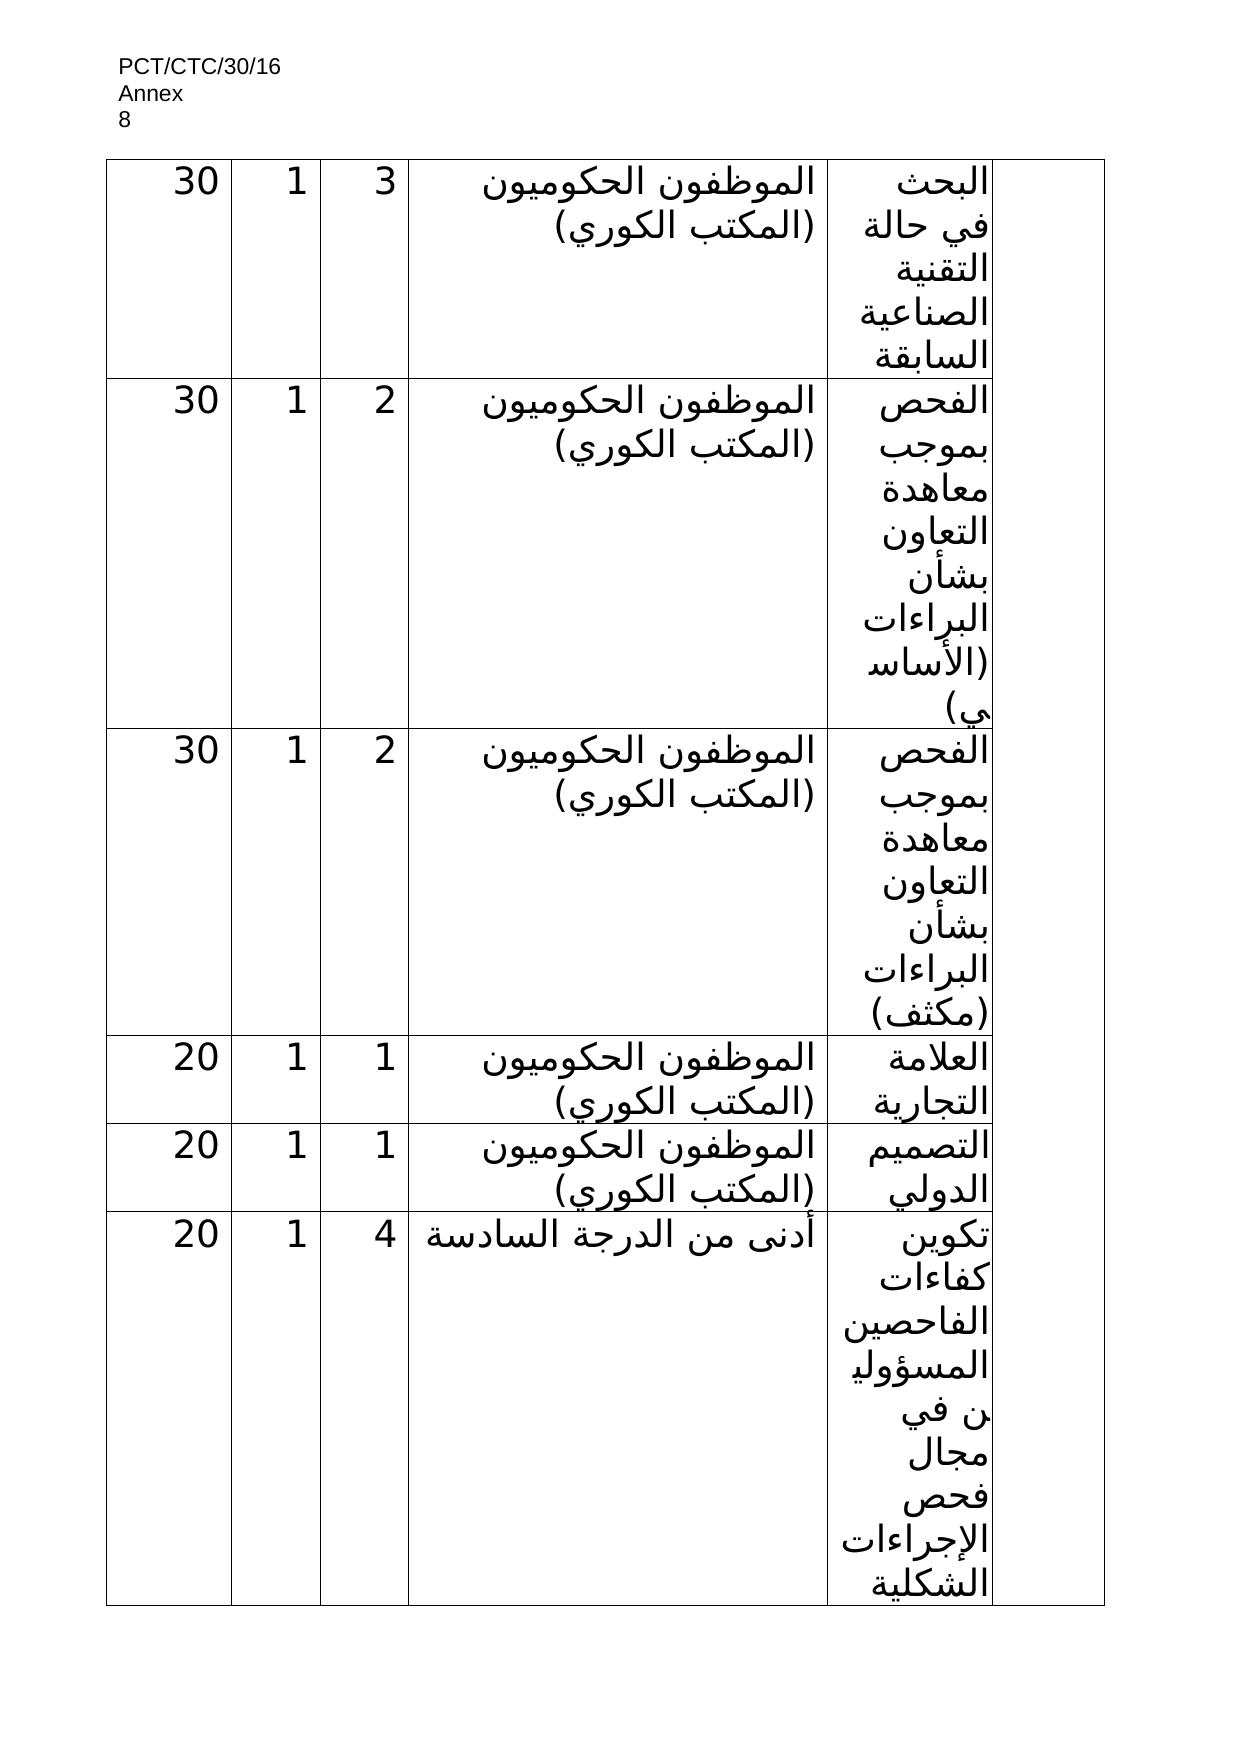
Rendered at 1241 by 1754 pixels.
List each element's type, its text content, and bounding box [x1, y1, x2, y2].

table_cell 1 [321, 1124, 408, 1211]
table_cell 30 [107, 160, 231, 378]
table_cell 1 [232, 160, 320, 378]
table_cell الفحص بموجب معاهدة التعاون بشأن البراءات (الأساسي) [828, 379, 992, 728]
table_cell 1 [321, 1036, 408, 1123]
table_cell 3 [321, 160, 408, 378]
table_cell 2 [321, 729, 408, 1034]
table_cell العلامة التجارية [828, 1036, 992, 1123]
table_cell الموظفون الحكوميون (المكتب الكوري) [409, 160, 827, 378]
table_cell 20 [107, 1124, 231, 1211]
table_cell الموظفون الحكوميون (المكتب الكوري) [409, 1036, 827, 1123]
table_cell 20 [107, 1036, 231, 1123]
table_cell 1 [232, 1036, 320, 1123]
table_cell 20 [107, 1212, 231, 1605]
table_cell 2 [321, 379, 408, 728]
table_cell 1 [232, 1212, 320, 1605]
table_cell 1 [232, 379, 320, 728]
table_cell 1 [232, 729, 320, 1034]
table_cell الموظفون الحكوميون (المكتب الكوري) [409, 1124, 827, 1211]
table_cell 30 [107, 379, 231, 728]
table_cell التصميم الدولي [828, 1124, 992, 1211]
table_cell تكوين كفاءات الفاحصين المسؤولين في مجال فحص الإجراءات الشكلية [828, 1212, 992, 1605]
table_cell الفحص بموجب معاهدة التعاون بشأن البراءات (مكثف) [828, 729, 992, 1034]
table_cell الموظفون الحكوميون (المكتب الكوري) [409, 729, 827, 1034]
table_cell 30 [107, 729, 231, 1034]
table_cell الموظفون الحكوميون (المكتب الكوري) [409, 379, 827, 728]
table_cell 4 [321, 1212, 408, 1605]
table_cell 1 [232, 1124, 320, 1211]
table_cell أدنى من الدرجة السادسة [409, 1212, 827, 1605]
table_cell البحث في حالة التقنية الصناعية السابقة [828, 160, 992, 378]
